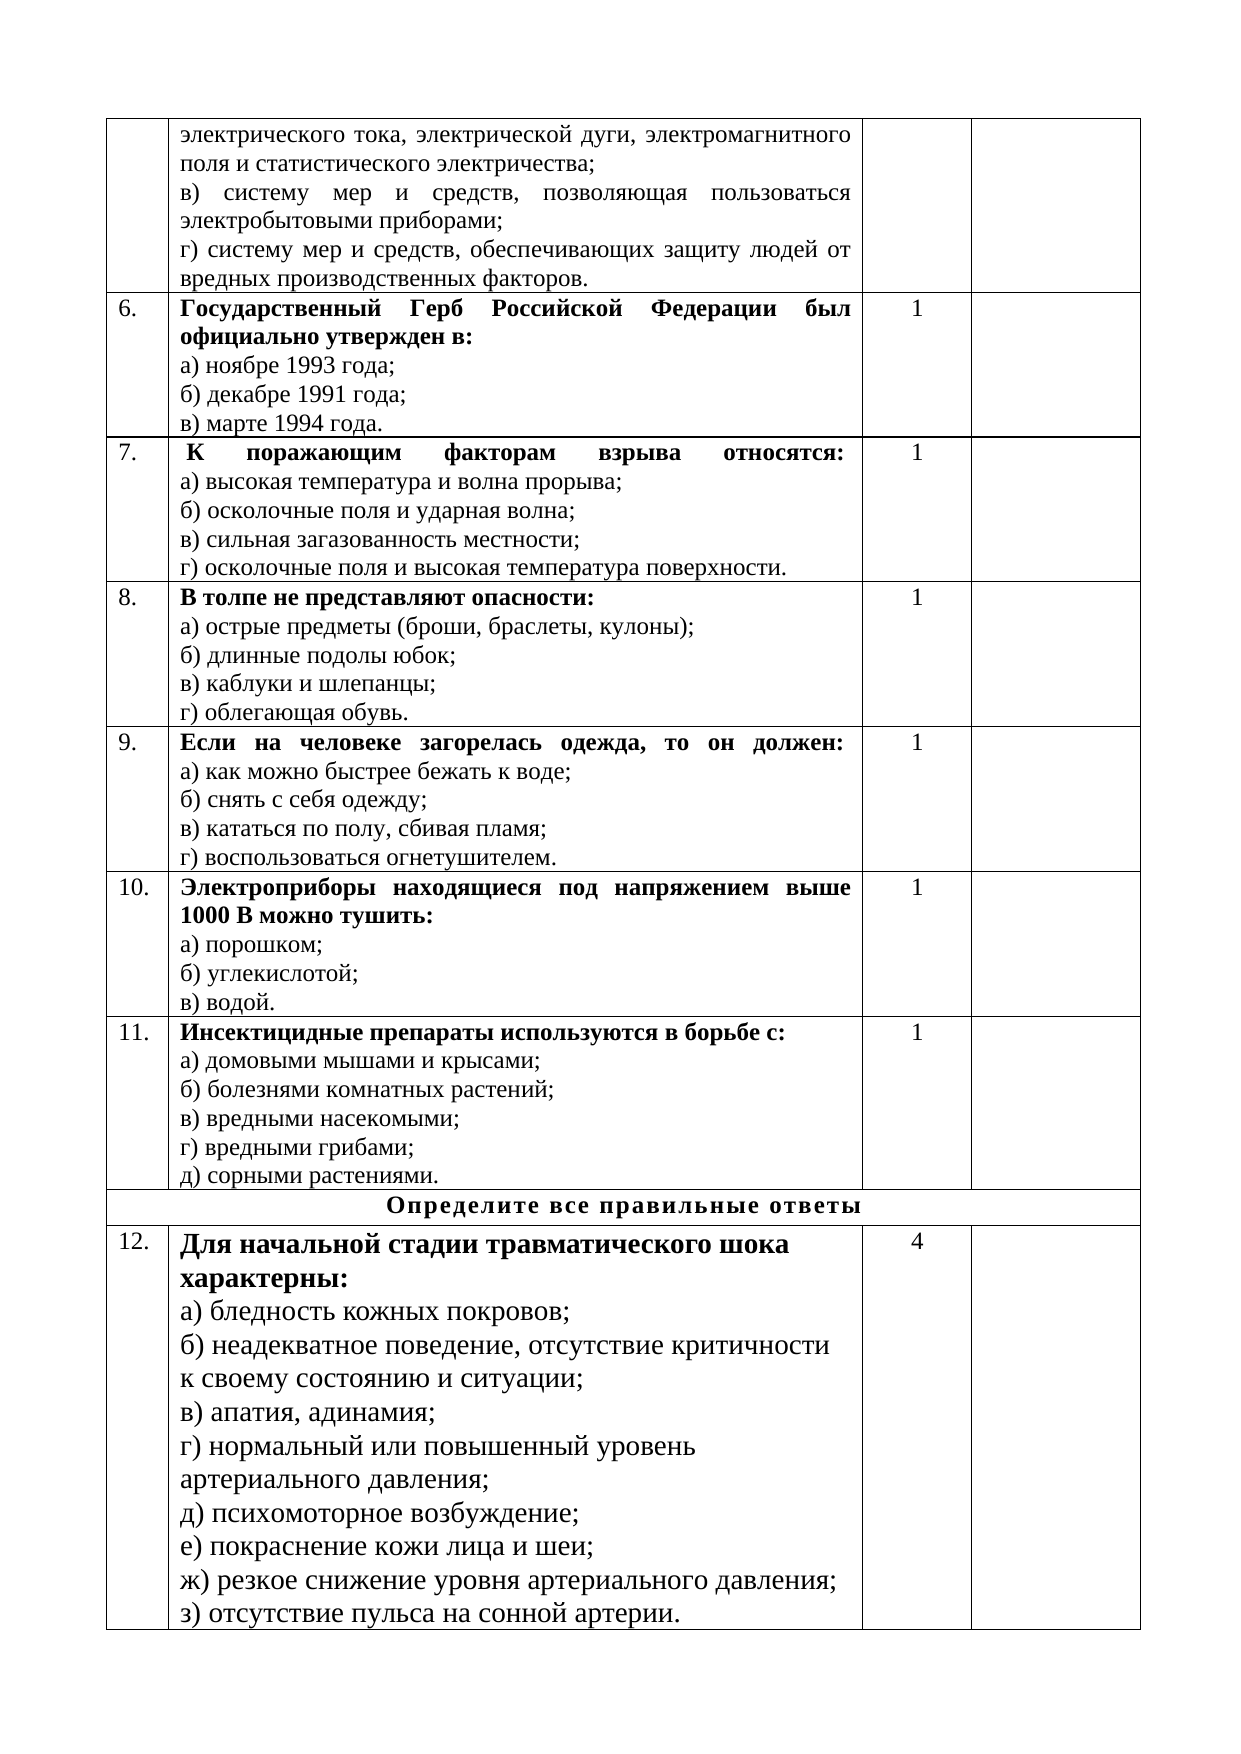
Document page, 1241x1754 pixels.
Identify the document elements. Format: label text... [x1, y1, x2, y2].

table_cell [107, 438, 168, 581]
table_cell [107, 1017, 168, 1189]
table_cell [107, 727, 168, 871]
table_cell [972, 119, 1140, 292]
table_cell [169, 1226, 862, 1629]
table_cell [972, 582, 1140, 726]
table_cell К поражающим факторам взрыва относятся: а) высокая температура и волна прорыва; б) осколочные поля и ударная волна; в) сильная загазованность местности; г) осколочные поля и высокая температура поверхности. [169, 438, 862, 581]
table_cell [972, 293, 1140, 436]
table_cell В толпе не представляют опасности: а) острые предметы (броши, браслеты, кулоны); б) длинные подолы юбок; в) каблуки и шлепанцы; г) облегающая обувь. [169, 582, 862, 726]
table_cell [107, 872, 168, 1016]
table_cell 1 [863, 438, 971, 581]
table_cell Государственный Герб Российской Федерации был официально утвержден в: а) ноябре 1993 года; б) декабре 1991 года; в) марте 1994 года. [169, 293, 862, 436]
table_cell 1 [863, 727, 971, 871]
table_cell [107, 582, 168, 726]
table_cell [107, 119, 168, 292]
table_cell 1 [863, 872, 971, 1016]
table_cell [972, 1017, 1140, 1189]
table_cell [169, 119, 862, 292]
table_cell [972, 872, 1140, 1016]
table_cell 1 [863, 582, 971, 726]
table_cell Электроприборы находящиеся под напряжением выше 1000 В можно тушить: а) порошком; б) углекислотой; в) водой. [169, 872, 862, 1016]
table_cell Если на человеке загорелась одежда, то он должен: а) как можно быстрее бежать к воде; б) снять с себя одежду; в) кататься по полу, сбивая пламя; г) воспользоваться огнетушителем. [169, 727, 862, 871]
table_cell Инсектицидные препараты используются в борьбе с: а) домовыми мышами и крысами; б) болезнями комнатных растений; в) вредными насекомыми; г) вредными грибами; д) сорными растениями. [169, 1017, 862, 1189]
table_cell [972, 1226, 1140, 1629]
table_cell Определите все правильные ответы [107, 1190, 1140, 1225]
table_cell [972, 727, 1140, 871]
table_cell 1 [863, 1017, 971, 1189]
table_cell [107, 293, 168, 436]
table_cell 1 [863, 293, 971, 436]
table_cell [107, 1226, 168, 1629]
table_cell 1 [863, 119, 971, 292]
table_cell 4 [863, 1226, 971, 1629]
table_cell [972, 438, 1140, 581]
